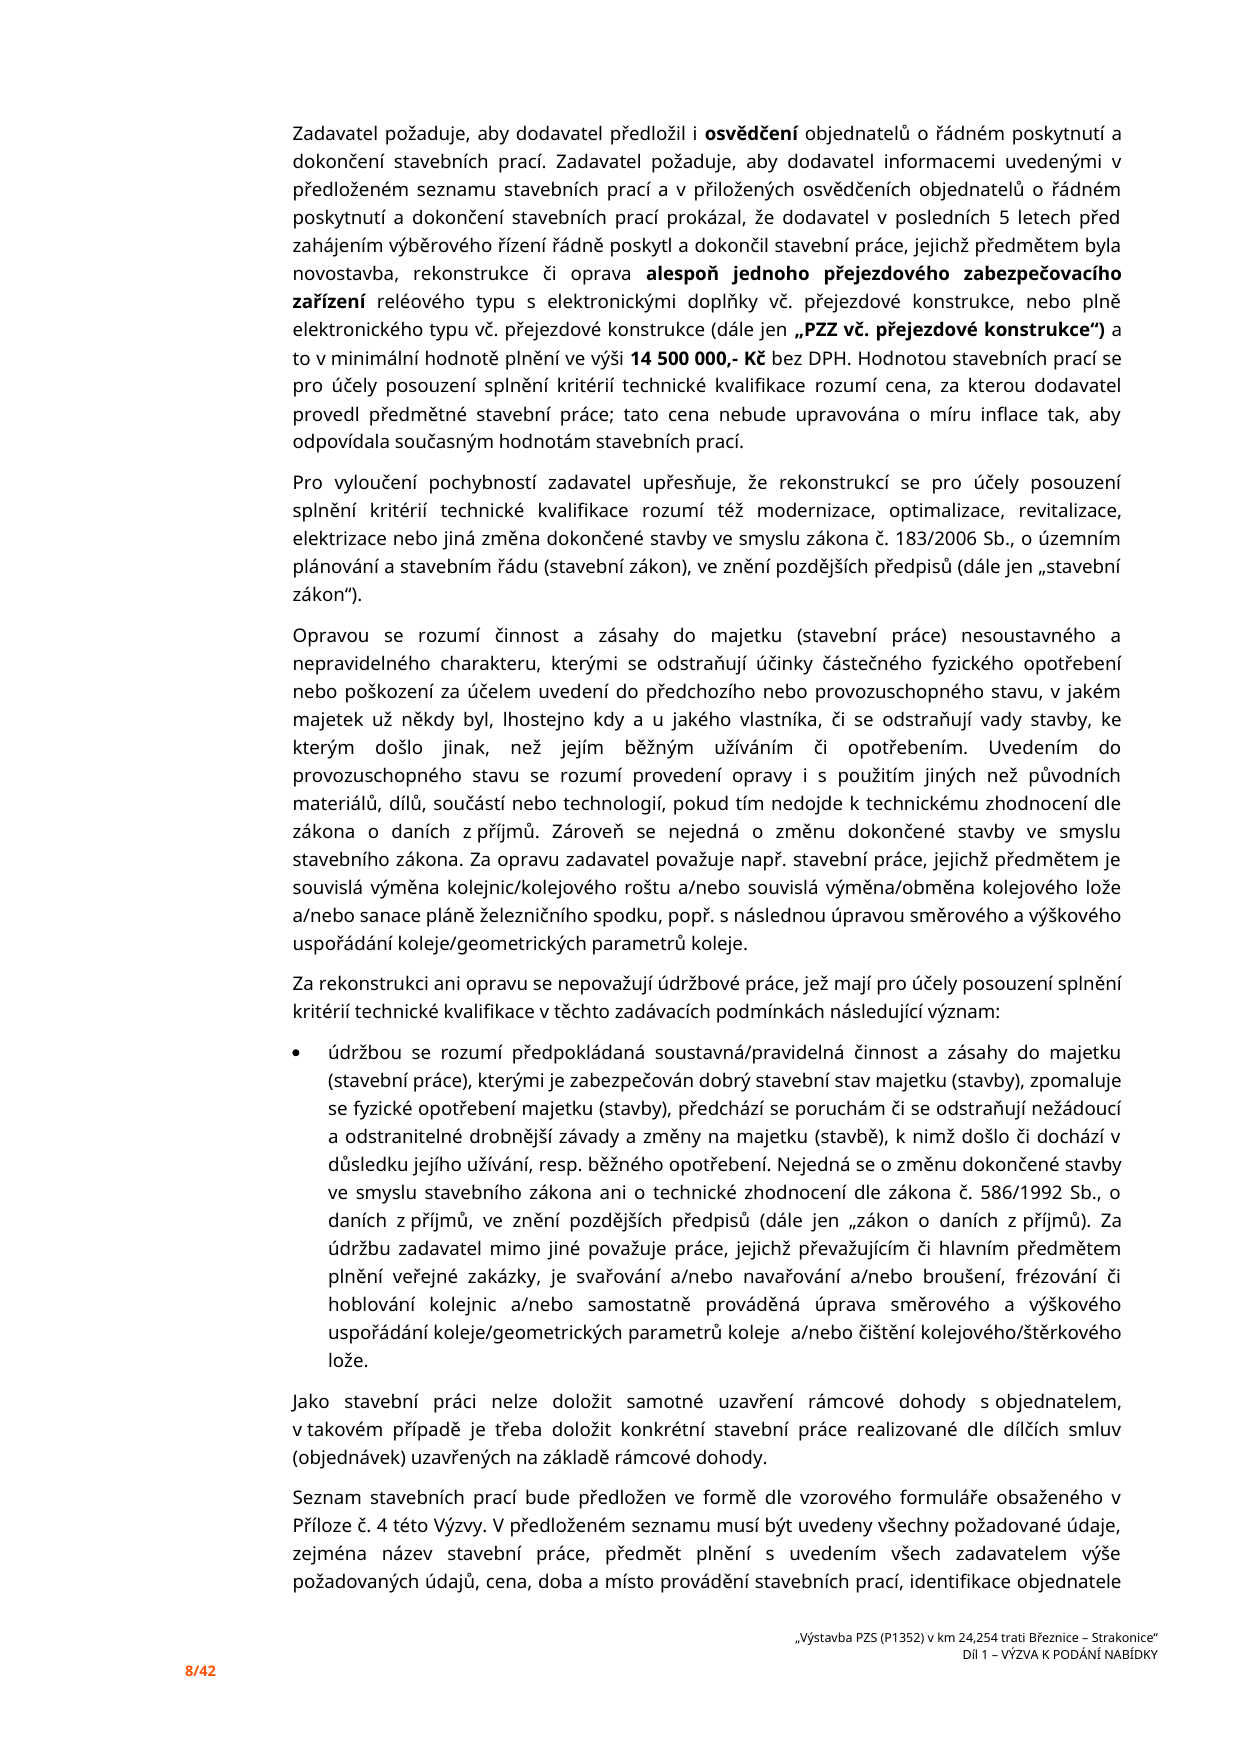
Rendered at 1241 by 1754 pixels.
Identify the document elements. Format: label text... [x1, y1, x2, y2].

text Pro vyloučení pochybností zadavatel upřesňuje, že rekonstrukcí se pro účely posouzení splnění kritérií technické kvalifikace rozumí též modernizace, optimalizace, revitalizace, elektrizace nebo jiná změna dokončené stavby ve smyslu zákona č. 183/2006 Sb., o územním plánování a stavebním řádu (stavební zákon), ve znění pozdějších předpisů (dále jen „stavební zákon“). [292, 469, 1122, 607]
text údržbou se rozumí předpokládaná soustavná/pravidelná činnost a zásahy do majetku (stavební práce), kterými je zabezpečován dobrý stavební stav majetku (stavby), zpomaluje se fyzické opotřebení majetku (stavby), předchází se poruchám či se odstraňují nežádoucí a odstranitelné drobnější závady a změny na majetku (stavbě), k nimž došlo či dochází v důsledku jejího užívání, resp. běžného opotřebení. Nejedná se o změnu dokončené stavby ve smyslu stavebního zákona ani o technické zhodnocení dle zákona č. 586/1992 Sb., o daních z příjmů, ve znění pozdějších předpisů (dále jen „zákon o daních z příjmů). Za údržbu zadavatel mimo jiné považuje práce, jejichž převažujícím či hlavním předmětem plnění veřejné zakázky, je svařování a/nebo navařování a/nebo broušení, frézování či hoblování kolejnic a/nebo samostatně prováděná úprava směrového a výškového uspořádání koleje/geometrických parametrů koleje a/nebo čištění kolejového/štěrkového lože. [292, 1039, 1122, 1373]
text Zadavatel požaduje, aby dodavatel předložil i osvědčení objednatelů o řádném poskytnutí a dokončení stavebních prací. Zadavatel požaduje, aby dodavatel informacemi uvedenými v předloženém seznamu stavebních prací a v přiložených osvědčeních objednatelů o řádném poskytnutí a dokončení stavebních prací prokázal, že dodavatel v posledních 5 letech před zahájením výběrového řízení řádně poskytl a dokončil stavební práce, jejichž předmětem byla novostavba, rekonstrukce či oprava alespoň jednoho přejezdového zabezpečovacího zařízení reléového typu s elektronickými doplňky vč. přejezdové konstrukce, nebo plně elektronického typu vč. přejezdové konstrukce (dále jen „PZZ vč. přejezdové konstrukce“) a to v minimální hodnotě plnění ve výši 14 500 000,- Kč bez DPH. Hodnotou stavebních prací se pro účely posouzení splnění kritérií technické kvalifikace rozumí cena, za kterou dodavatel provedl předmětné stavební práce; tato cena nebude upravována o míru inflace tak, aby odpovídala současným hodnotám stavebních prací. [292, 121, 1122, 454]
text Opravou se rozumí činnost a zásahy do majetku (stavební práce) nesoustavného a nepravidelného charakteru, kterými se odstraňují účinky částečného fyzického opotřebení nebo poškození za účelem uvedení do předchozího nebo provozuschopného stavu, v jakém majetek už někdy byl, lhostejno kdy a u jakého vlastníka, či se odstraňují vady stavby, ke kterým došlo jinak, než jejím běžným užíváním či opotřebením. Uvedením do provozuschopného stavu se rozumí provedení opravy i s použitím jiných než původních materiálů, dílů, součástí nebo technologií, pokud tím nedojde k technickému zhodnocení dle zákona o daních z příjmů. Zároveň se nejedná o změnu dokončené stavby ve smyslu stavebního zákona. Za opravu zadavatel považuje např. stavební práce, jejichž předmětem je souvislá výměna kolejnic/kolejového roštu a/nebo souvislá výměna/obměna kolejového lože a/nebo sanace pláně železničního spodku, popř. s následnou úpravou směrového a výškového uspořádání koleje/geometrických parametrů koleje. [292, 622, 1122, 956]
text Jako stavební práci nelze doložit samotné uzavření rámcové dohody s objednatelem, v takovém případě je třeba doložit konkrétní stavební práce realizované dle dílčích smluv (objednávek) uzavřených na základě rámcové dohody. [292, 1388, 1122, 1469]
text Za rekonstrukci ani opravu se nepovažují údržbové práce, jež mají pro účely posouzení splnění kritérií technické kvalifikace v těchto zadávacích podmínkách následující význam: [292, 971, 1122, 1024]
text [292, 1484, 1122, 1594]
